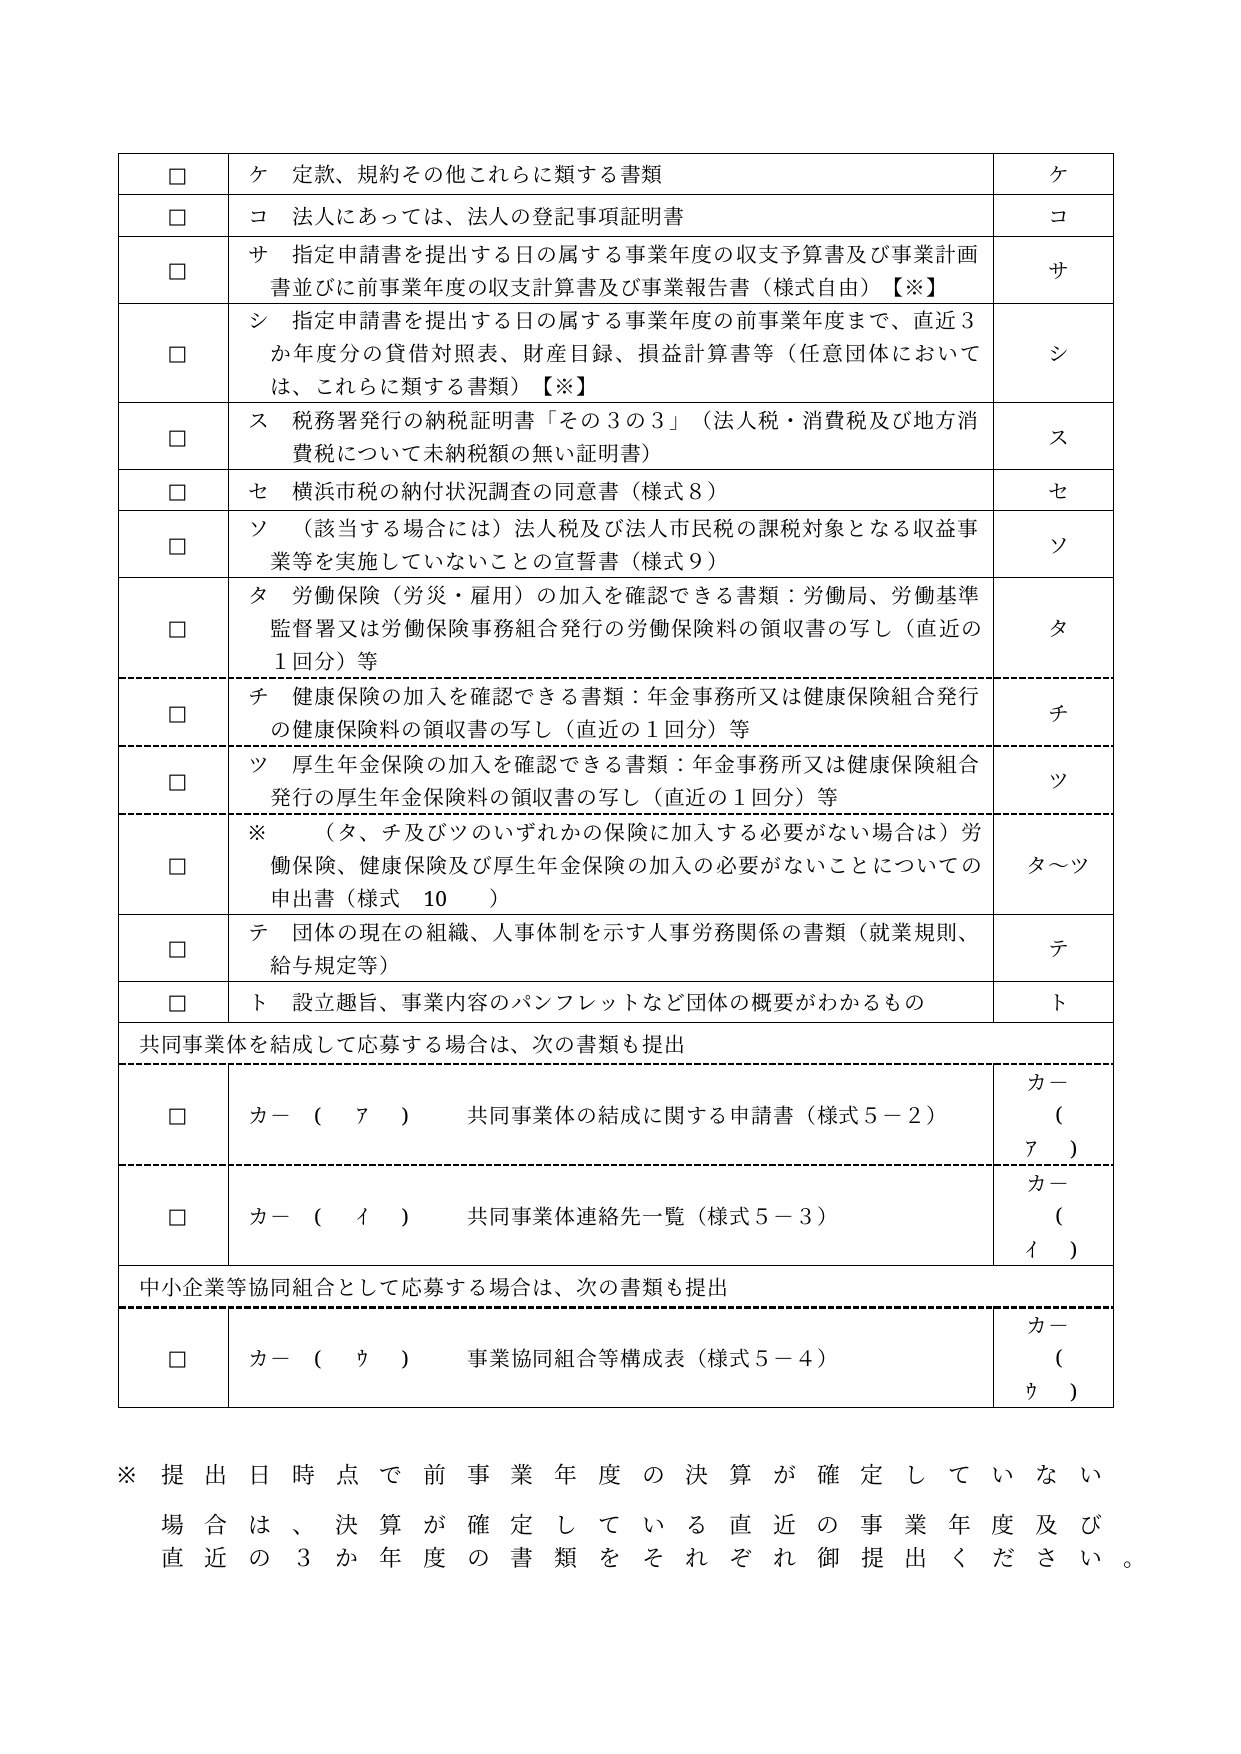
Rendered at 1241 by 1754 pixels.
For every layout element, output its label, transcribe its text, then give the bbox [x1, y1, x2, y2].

table_cell カ－(ｳ) [994, 1306, 1113, 1407]
table_cell □ [119, 511, 228, 577]
table_cell □ [119, 677, 228, 745]
table_cell ス [994, 403, 1113, 469]
table_cell ツ 厚生年金保険の加入を確認できる書類：年金事務所又は健康保険組合発行の厚生年金保険料の領収書の写し（直近の１回分）等 [229, 745, 993, 813]
table_cell チ 健康保険の加入を確認できる書類：年金事務所又は健康保険組合発行の健康保険料の領収書の写し（直近の１回分）等 [229, 677, 993, 745]
table_cell タ 労働保険（労災・雇用）の加入を確認できる書類：労働局、労働基準監督署又は労働保険事務組合発行の労働保険料の領収書の写し（直近の１回分）等 [229, 578, 993, 677]
table_cell ス 税務署発行の納税証明書「その３の３」（法人税・消費税及び地方消費税について未納税額の無い証明書） [229, 403, 993, 469]
table_cell シ [994, 304, 1113, 402]
table_cell □ [119, 1306, 228, 1407]
table_cell □ [119, 470, 228, 510]
table_cell □ [119, 1164, 228, 1265]
table_cell カ－(ｱ) [994, 1063, 1113, 1164]
table_cell □ [119, 304, 228, 402]
text ※提出日時点で前事業年度の決算が確定していない場合は、決算が確定している直近の事業年度及び直近の３か年度の書類をそれぞれ御提出ください。 [117, 1441, 1123, 1573]
table_cell ケ 定款、規約その他これらに類する書類 [229, 154, 993, 194]
table_cell カ－(ｳ) 事業協同組合等構成表（様式５－４） [229, 1306, 993, 1407]
table_cell チ [994, 677, 1113, 745]
table_cell カ－(ｲ) [994, 1164, 1113, 1265]
table_cell 中小企業等協同組合として応募する場合は、次の書類も提出 [119, 1266, 1113, 1306]
table_cell テ 団体の現在の組織、人事体制を示す人事労務関係の書類（就業規則、給与規定等） [229, 915, 993, 981]
table_cell □ [119, 195, 228, 236]
table_cell □ [119, 982, 228, 1022]
table_cell セ [994, 470, 1113, 510]
table_cell タ [994, 578, 1113, 677]
table_cell □ [119, 578, 228, 677]
table_cell □ [119, 745, 228, 813]
table_cell □ [119, 915, 228, 981]
table_cell ツ [994, 745, 1113, 813]
table_cell 共同事業体を結成して応募する場合は、次の書類も提出 [119, 1023, 1113, 1063]
table_cell □ [119, 154, 228, 194]
table_cell ト [994, 982, 1113, 1022]
table_cell ※ （タ、チ及びツのいずれかの保険に加入する必要がない場合は）労働保険、健康保険及び厚生年金保険の加入の必要がないことについての申出書（様式10） [229, 813, 993, 914]
table_cell コ 法人にあっては、法人の登記事項証明書 [229, 195, 993, 236]
table_cell セ 横浜市税の納付状況調査の同意書（様式８） [229, 470, 993, 510]
table_cell カ－(ｲ) 共同事業体連絡先一覧（様式５－３） [229, 1164, 993, 1265]
table_cell ケ [994, 154, 1113, 194]
table_cell □ [119, 1063, 228, 1164]
table_cell ト 設立趣旨、事業内容のパンフレットなど団体の概要がわかるもの [229, 982, 993, 1022]
table_cell ソ [994, 511, 1113, 577]
table_cell カ－(ｱ) 共同事業体の結成に関する申請書（様式５－２） [229, 1063, 993, 1164]
table_cell □ [119, 237, 228, 302]
table_cell シ 指定申請書を提出する日の属する事業年度の前事業年度まで、直近３か年度分の貸借対照表、財産目録、損益計算書等（任意団体においては、これらに類する書類）【※】 [229, 304, 993, 402]
table_cell タ～ツ [994, 813, 1113, 914]
table_cell サ 指定申請書を提出する日の属する事業年度の収支予算書及び事業計画書並びに前事業年度の収支計算書及び事業報告書（様式自由）【※】 [229, 237, 993, 302]
table_cell テ [994, 915, 1113, 981]
table_cell サ [994, 237, 1113, 302]
table_cell □ [119, 813, 228, 914]
table_cell □ [119, 403, 228, 469]
table_cell コ [994, 195, 1113, 236]
table_cell ソ （該当する場合には）法人税及び法人市民税の課税対象となる収益事業等を実施していないことの宣誓書（様式９） [229, 511, 993, 577]
